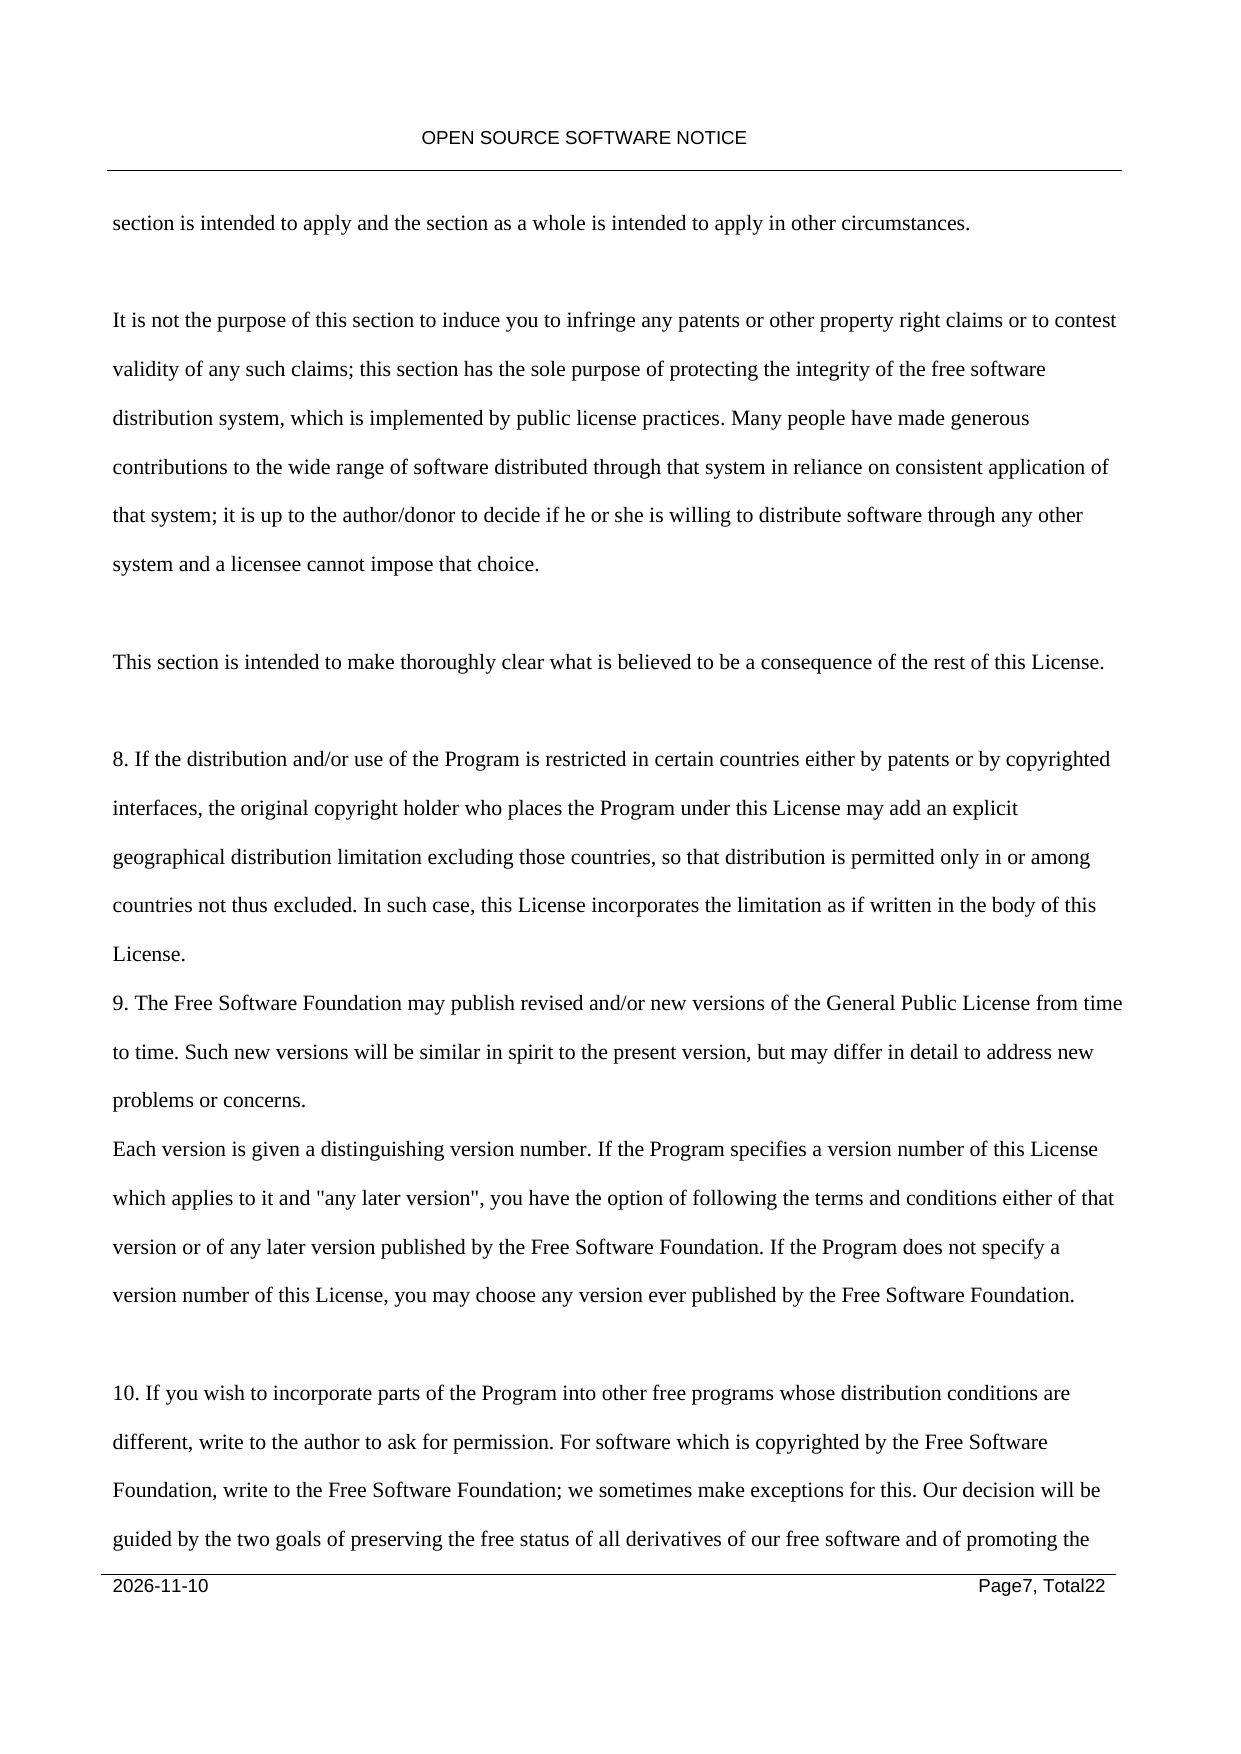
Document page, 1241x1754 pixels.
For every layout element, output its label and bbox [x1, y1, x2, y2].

text [112, 206, 1128, 1555]
